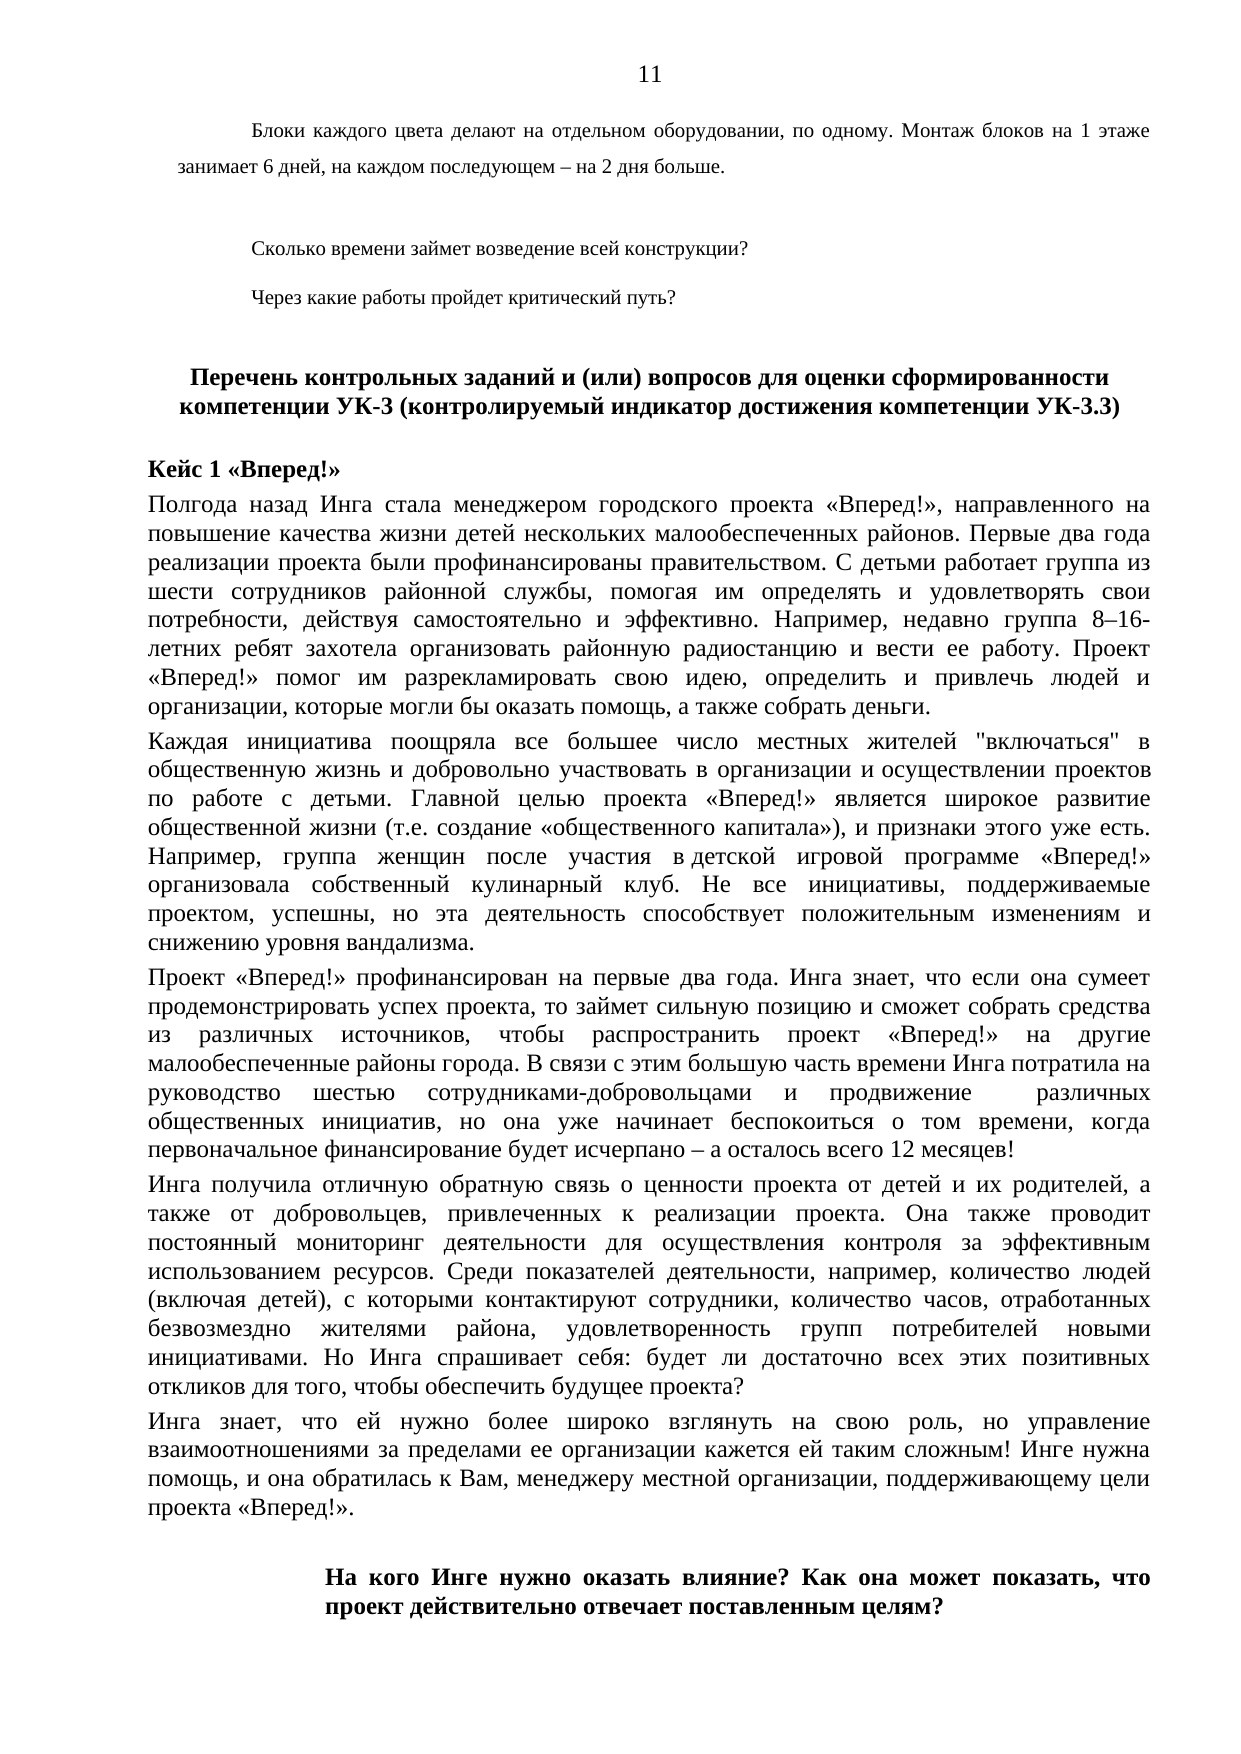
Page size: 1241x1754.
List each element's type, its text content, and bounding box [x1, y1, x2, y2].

text Кейс 1 «Вперед!» [148, 454, 1152, 483]
text Инга получила отличную обратную связь о ценности проекта от детей и их родителей, а также от добровольцев, привлеченных к реализации проекта. Она также проводит постоянный мониторинг деятельности для осуществления контроля за эффективным использованием ресурсов. Среди показателей деятельности, например, количество людей (включая детей), с которыми контактируют сотрудники, количество часов, отработанных безвозмездно жителями района, удовлетворенность групп потребителей новыми инициативами. Но Инга спрашивает себя: будет ли достаточно всех этих позитивных откликов для того, чтобы обеспечить будущее проекта? [148, 1169, 1152, 1399]
text Через какие работы пройдет критический путь? [177, 285, 1152, 309]
text Инга знает, что ей нужно более широко взглянуть на свою роль, но управление взаимоотношениями за пределами ее организации кажется ей таким сложным! Инге нужна помощь, и она обратилась к Вам, менеджеру местной организации, поддерживающему цели проекта «Вперед!». [148, 1406, 1152, 1521]
text Перечень контрольных заданий и (или) вопросов для оценки сформированности компетенции УК-3 (контролируемый индикатор достижения компетенции УК-3.3) [148, 362, 1152, 419]
text Сколько времени займет возведение всей конструкции? [177, 236, 1152, 260]
text Проект «Вперед!» профинансирован на первые два года. Инга знает, что если она сумеет продемонстрировать успех проекта, то займет сильную позицию и сможет собрать средства из различных источников, чтобы распространить проект «Вперед!» на другие малообеспеченные районы города. В связи с этим большую часть времени Инга потратила на руководство шестью сотрудниками-добровольцами и продвижение различных общественных инициатив, но она уже начинает беспокоиться о том времени, когда первоначальное финансирование будет исчерпано – а осталось всего 12 месяцев! [148, 962, 1152, 1163]
text На кого Инге нужно оказать влияние? Как она может показать, что проект действительно отвечает поставленным целям? [148, 1562, 1152, 1619]
text Блоки каждого цвета делают на отдельном оборудовании, по одному. Монтаж блоков на 1 этаже занимает 6 дней, на каждом последующем – на 2 дня больше. [177, 118, 1152, 178]
text Полгода назад Инга стала менеджером городского проекта «Вперед!», направленного на повышение качества жизни детей нескольких малообеспеченных районов. Первые два года реализации проекта были профинансированы правительством. С детьми работает группа из шести сотрудников районной службы, помогая им определять и удовлетворять свои потребности, действуя самостоятельно и эффективно. Например, недавно группа 8–16-летних ребят захотела организовать районную радиостанцию и вести ее работу. Проект «Вперед!» помог им разрекламировать свою идею, определить и привлечь людей и организации, которые могли бы оказать помощь, а также собрать деньги. [148, 489, 1152, 719]
text Каждая инициатива поощряла все большее число местных жителей "включаться" в общественную жизнь и добровольно участвовать в организации и осуществлении проектов по работе с детьми. Главной целью проекта «Вперед!» является широкое развитие общественной жизни (т.е. создание «общественного капитала»), и признаки этого уже есть. Например, группа женщин после участия в детской игровой программе «Вперед!» организовала собственный кулинарный клуб. Не все инициативы, поддерживаемые проектом, успешны, но эта деятельность способствует положительным изменениям и снижению уровня вандализма. [148, 726, 1152, 956]
